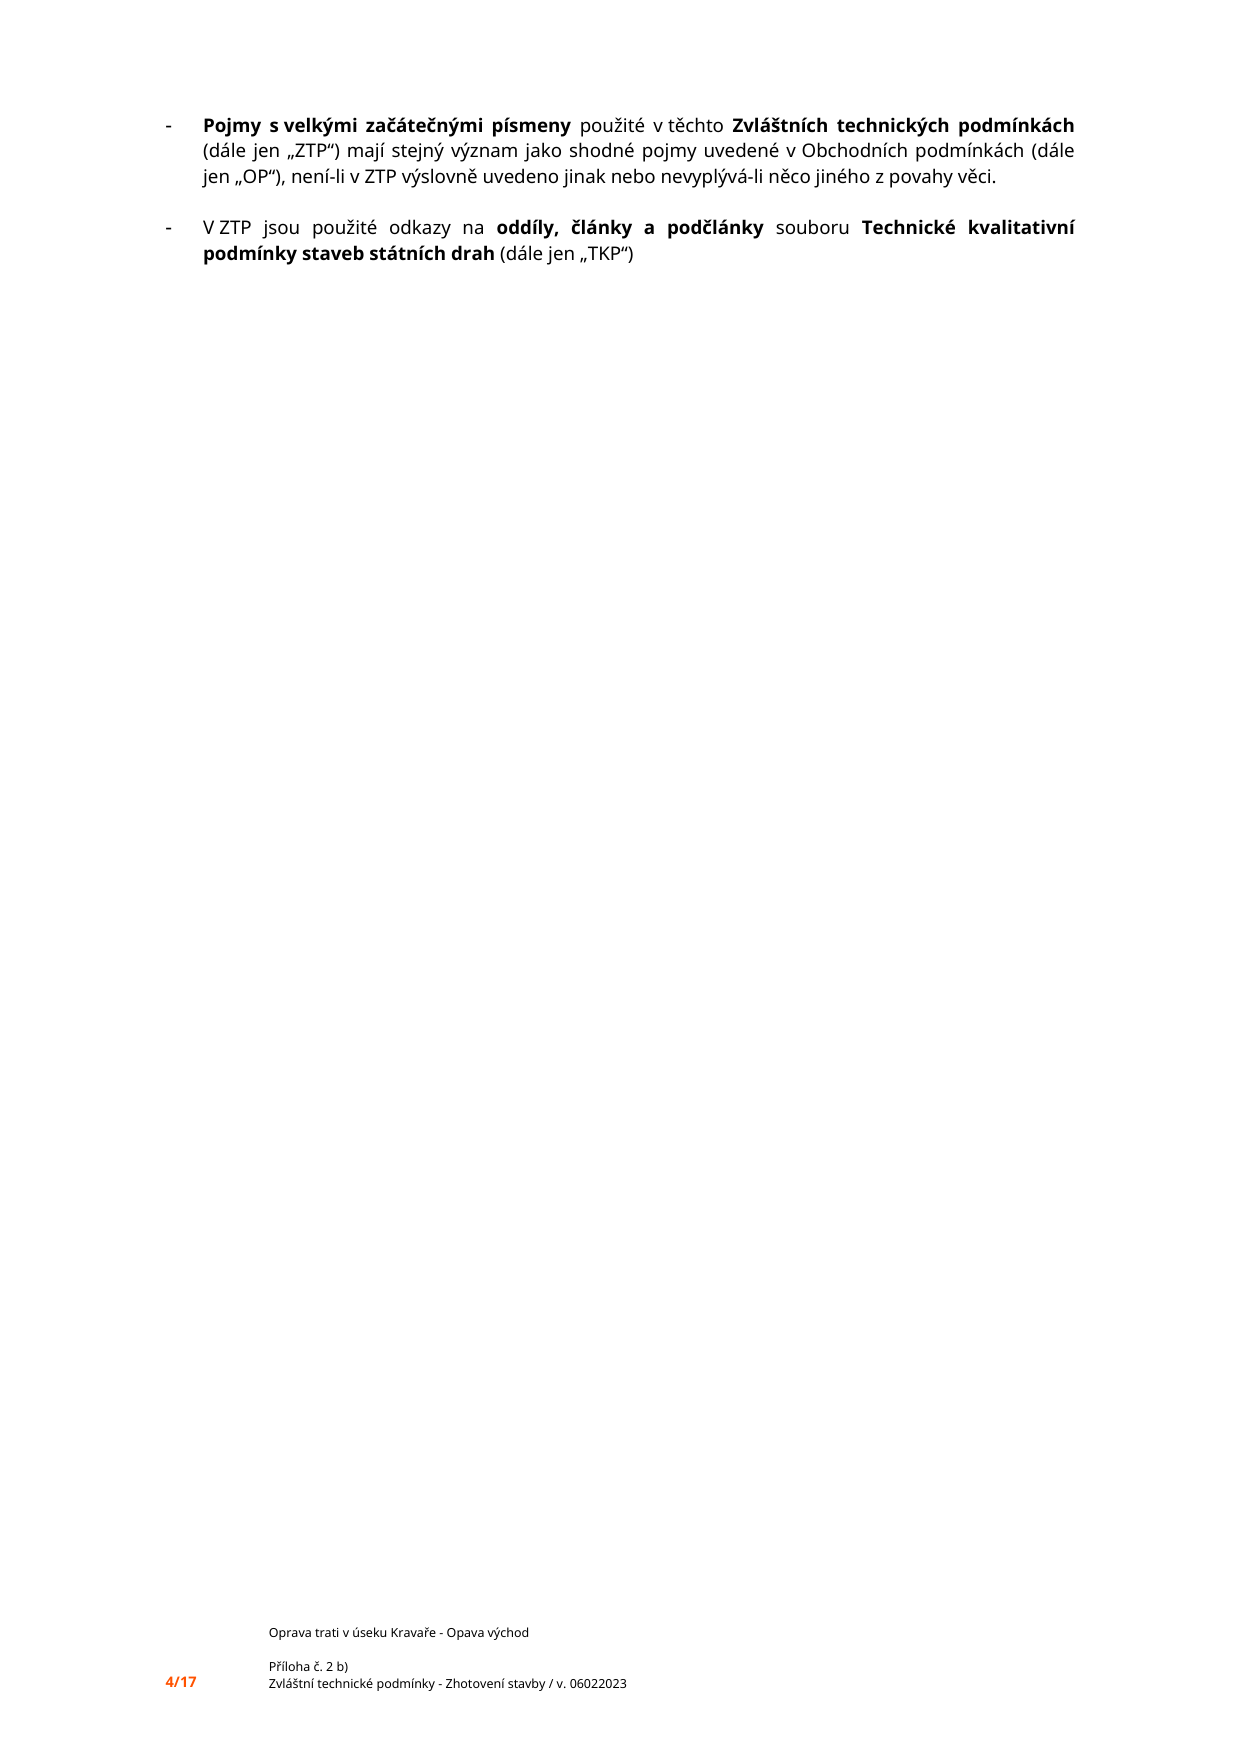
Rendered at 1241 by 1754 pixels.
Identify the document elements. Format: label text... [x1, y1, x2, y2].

list Pojmy s velkými začátečnými písmeny použité v těchto Zvláštních technických podmínkách (dále jen „ZTP“) mají stejný význam jako shodné pojmy uvedené v Obchodních podmínkách (dále jen „OP“), není-li v ZTP výslovně uvedeno jinak nebo nevyplývá-li něco jiného z povahy věci. [165, 112, 1075, 189]
list V ZTP jsou použité odkazy na oddíly, články a podčlánky souboru Technické kvalitativní podmínky staveb státních drah (dále jen „TKP“) [165, 214, 1075, 265]
